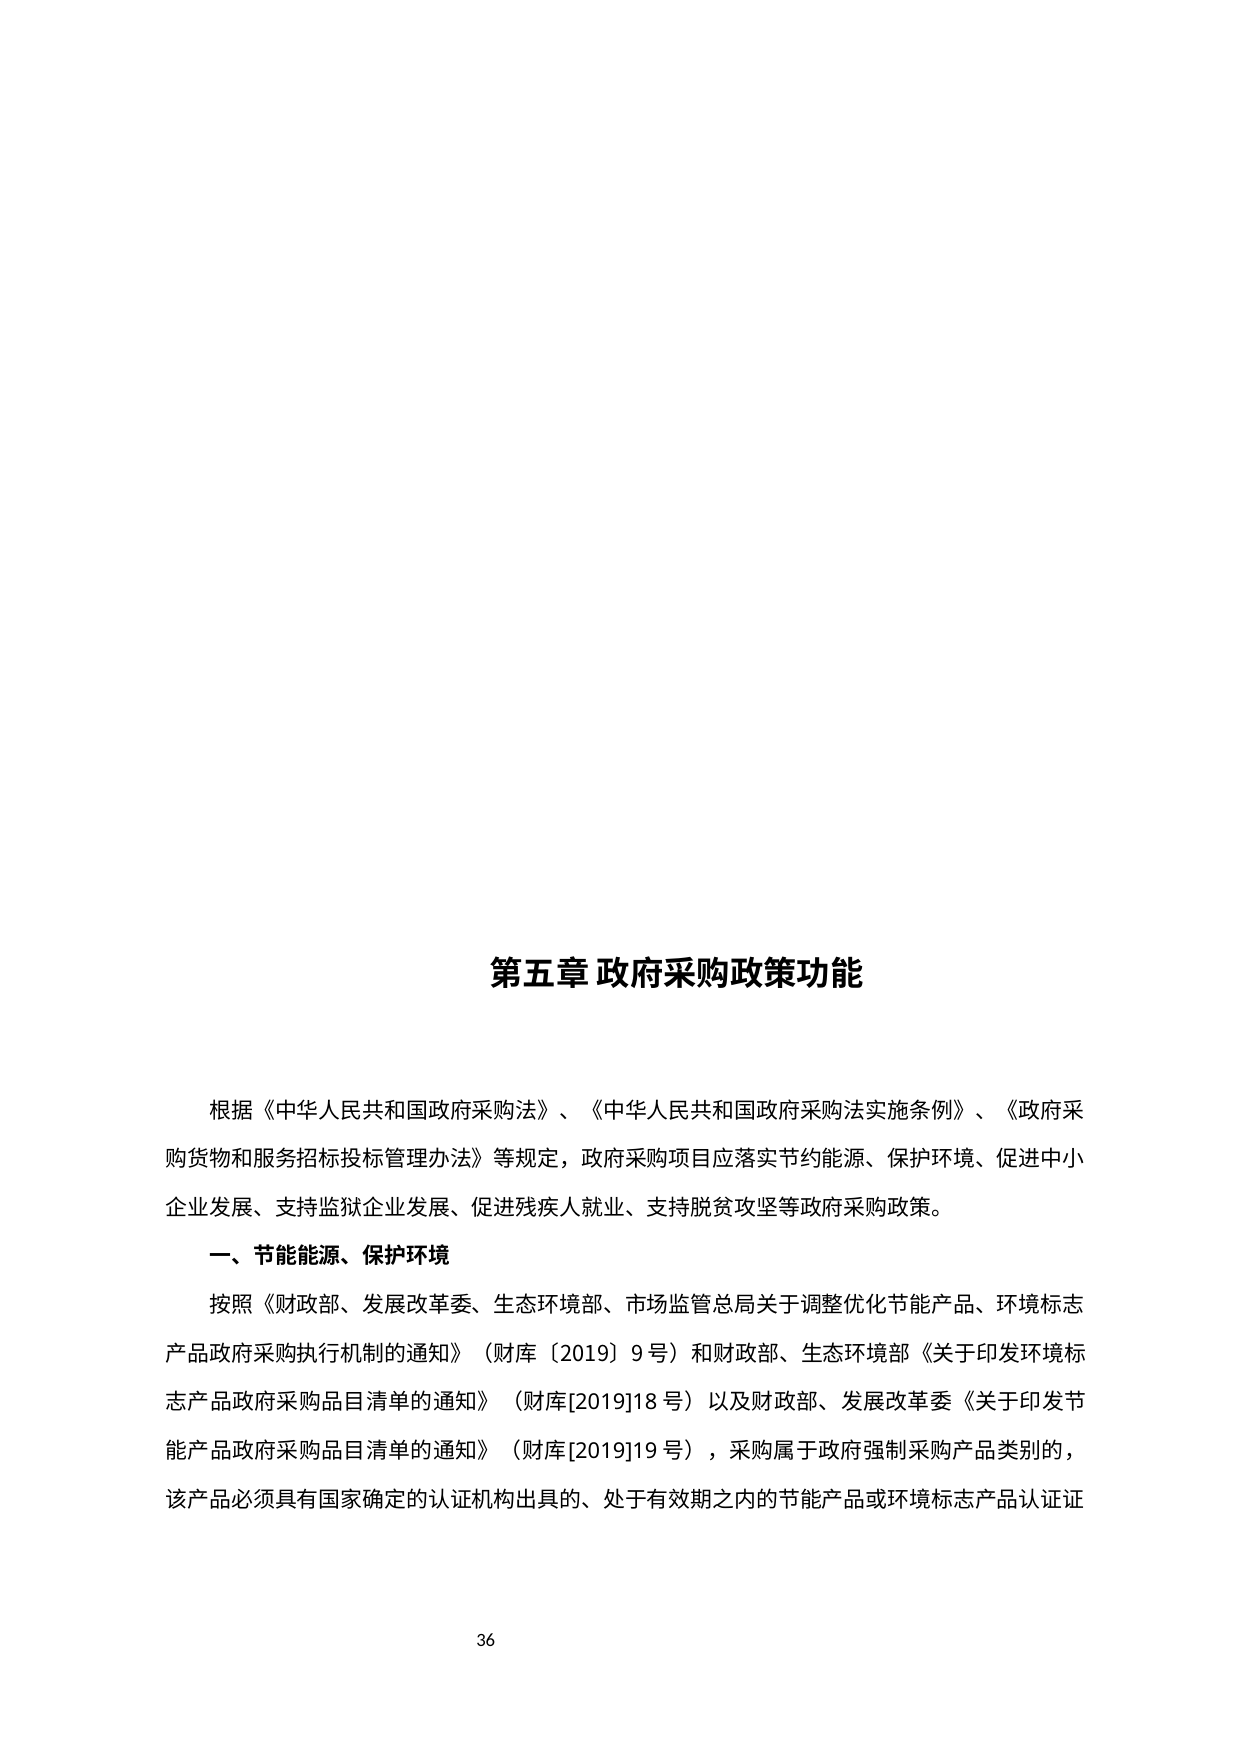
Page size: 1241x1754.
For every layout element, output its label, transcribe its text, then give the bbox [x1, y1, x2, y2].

text 一、节能能源、保护环境 [165, 1238, 1087, 1271]
text 根据《中华人民共和国政府采购法》、《中华人民共和国政府采购法实施条例》、《政府采购货物和服务招标投标管理办法》等规定，政府采购项目应落实节约能源、保护环境、促进中小企业发展、支持监狱企业发展、促进残疾人就业、支持脱贫攻坚等政府采购政策。 [165, 1092, 1087, 1222]
text 第五章 政府采购政策功能 [266, 938, 1087, 1003]
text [165, 1286, 1087, 1514]
